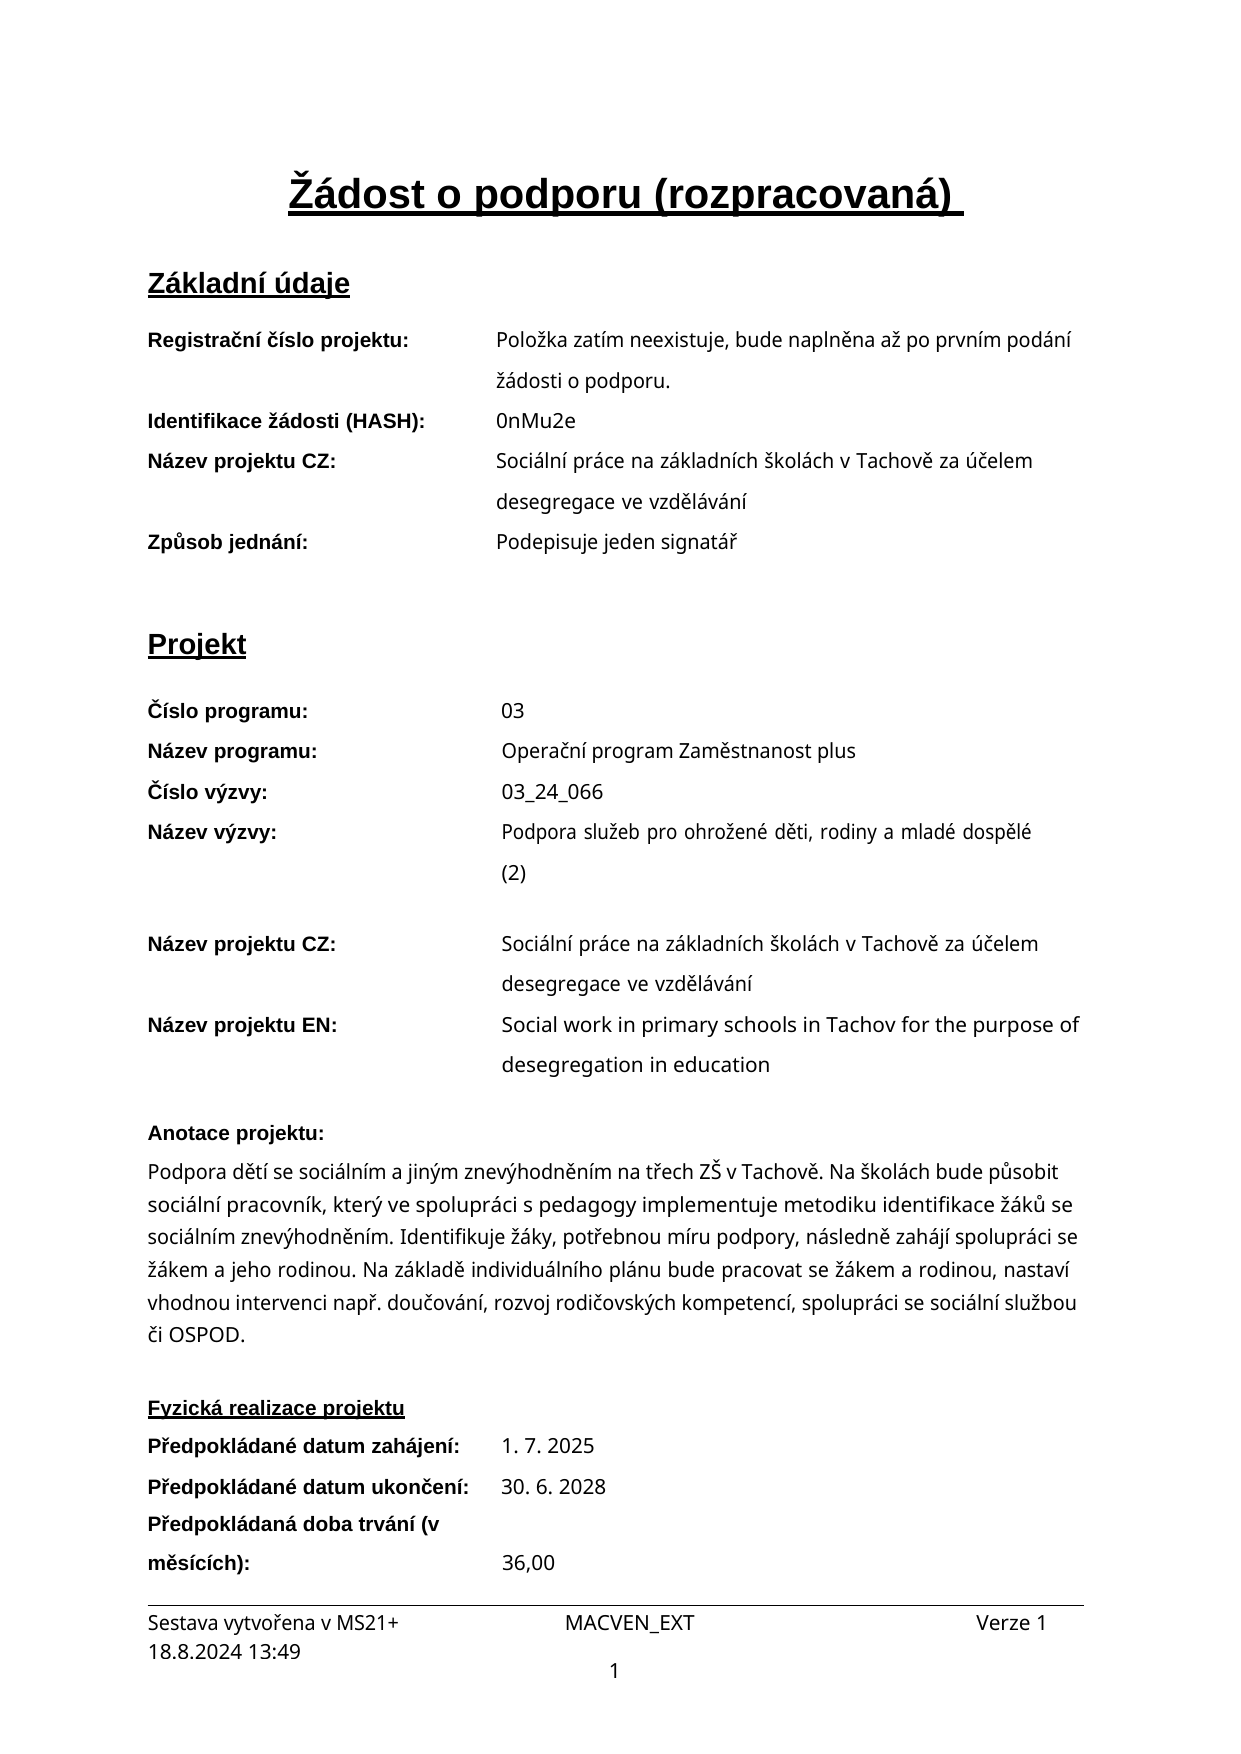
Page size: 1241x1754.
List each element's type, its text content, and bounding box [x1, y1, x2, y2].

text Fyzická realizace projektu [147, 1395, 1167, 1419]
subtitle Anotace projektu: [147, 1121, 1167, 1145]
text Název projektu CZ: Sociální práce na základních školách v Tachově za účelem [147, 929, 1167, 957]
text Název výzvy: Podpora služeb pro ohrožené děti, rodiny a mladé dospělé [147, 817, 1167, 846]
text Název programu: Operační program Zaměstnanost plus [147, 737, 1167, 765]
subtitle Předpokládaná doba trvání (v [147, 1512, 1167, 1536]
text Předpokládané datum ukončení: 30. 6. 2028 [147, 1472, 1167, 1500]
subtitle Základní údaje [147, 266, 1167, 299]
text Podpora dětí se sociálním a jiným znevýhodněním na třech ZŠ v Tachově. Na školách bude působit sociální pracovník, který ve spolupráci s pedagogy implementuje metodiku identifikace žáků se sociálním znevýhodněním. Identifikuje žáky, potřebnou míru podpory, následně zahájí spolupráci se žákem a jeho rodinou. Na základě individuálního plánu bude pracovat se žákem a rodinou, nastaví vhodnou intervenci např. doučování, rozvoj rodičovských kompetencí, spolupráci se sociální službou či OSPOD. [147, 1157, 1080, 1349]
text Číslo výzvy: 03_24_066 [147, 777, 1167, 806]
subtitle Číslo programu: 03 [147, 696, 1167, 725]
text Předpokládané datum zahájení: 1. 7. 2025 [147, 1431, 1167, 1460]
text desegregace ve vzdělávání [501, 969, 1167, 998]
text žádosti o podporu. [496, 366, 1167, 394]
subtitle Projekt [147, 627, 1167, 660]
text Název projektu CZ: Sociální práce na základních školách v Tachově za účelem [147, 447, 1167, 475]
text desegregation in education [501, 1050, 1167, 1079]
subtitle Identifikace žádosti (HASH): 0nMu2e [147, 406, 1167, 434]
title Žádost o podporu (rozpracovaná) [114, 170, 1126, 218]
text (2) [501, 858, 1167, 886]
text Registrační číslo projektu: Položka zatím neexistuje, bude naplněna až po prvním podání [147, 325, 1167, 354]
text Způsob jednání: Podepisuje jeden signatář [147, 527, 1167, 556]
text Název projektu EN: Social work in primary schools in Tachov for the purpose of [147, 1010, 1167, 1038]
text měsících): 36,00 [147, 1548, 1167, 1577]
text desegregace ve vzdělávání [496, 487, 1167, 515]
